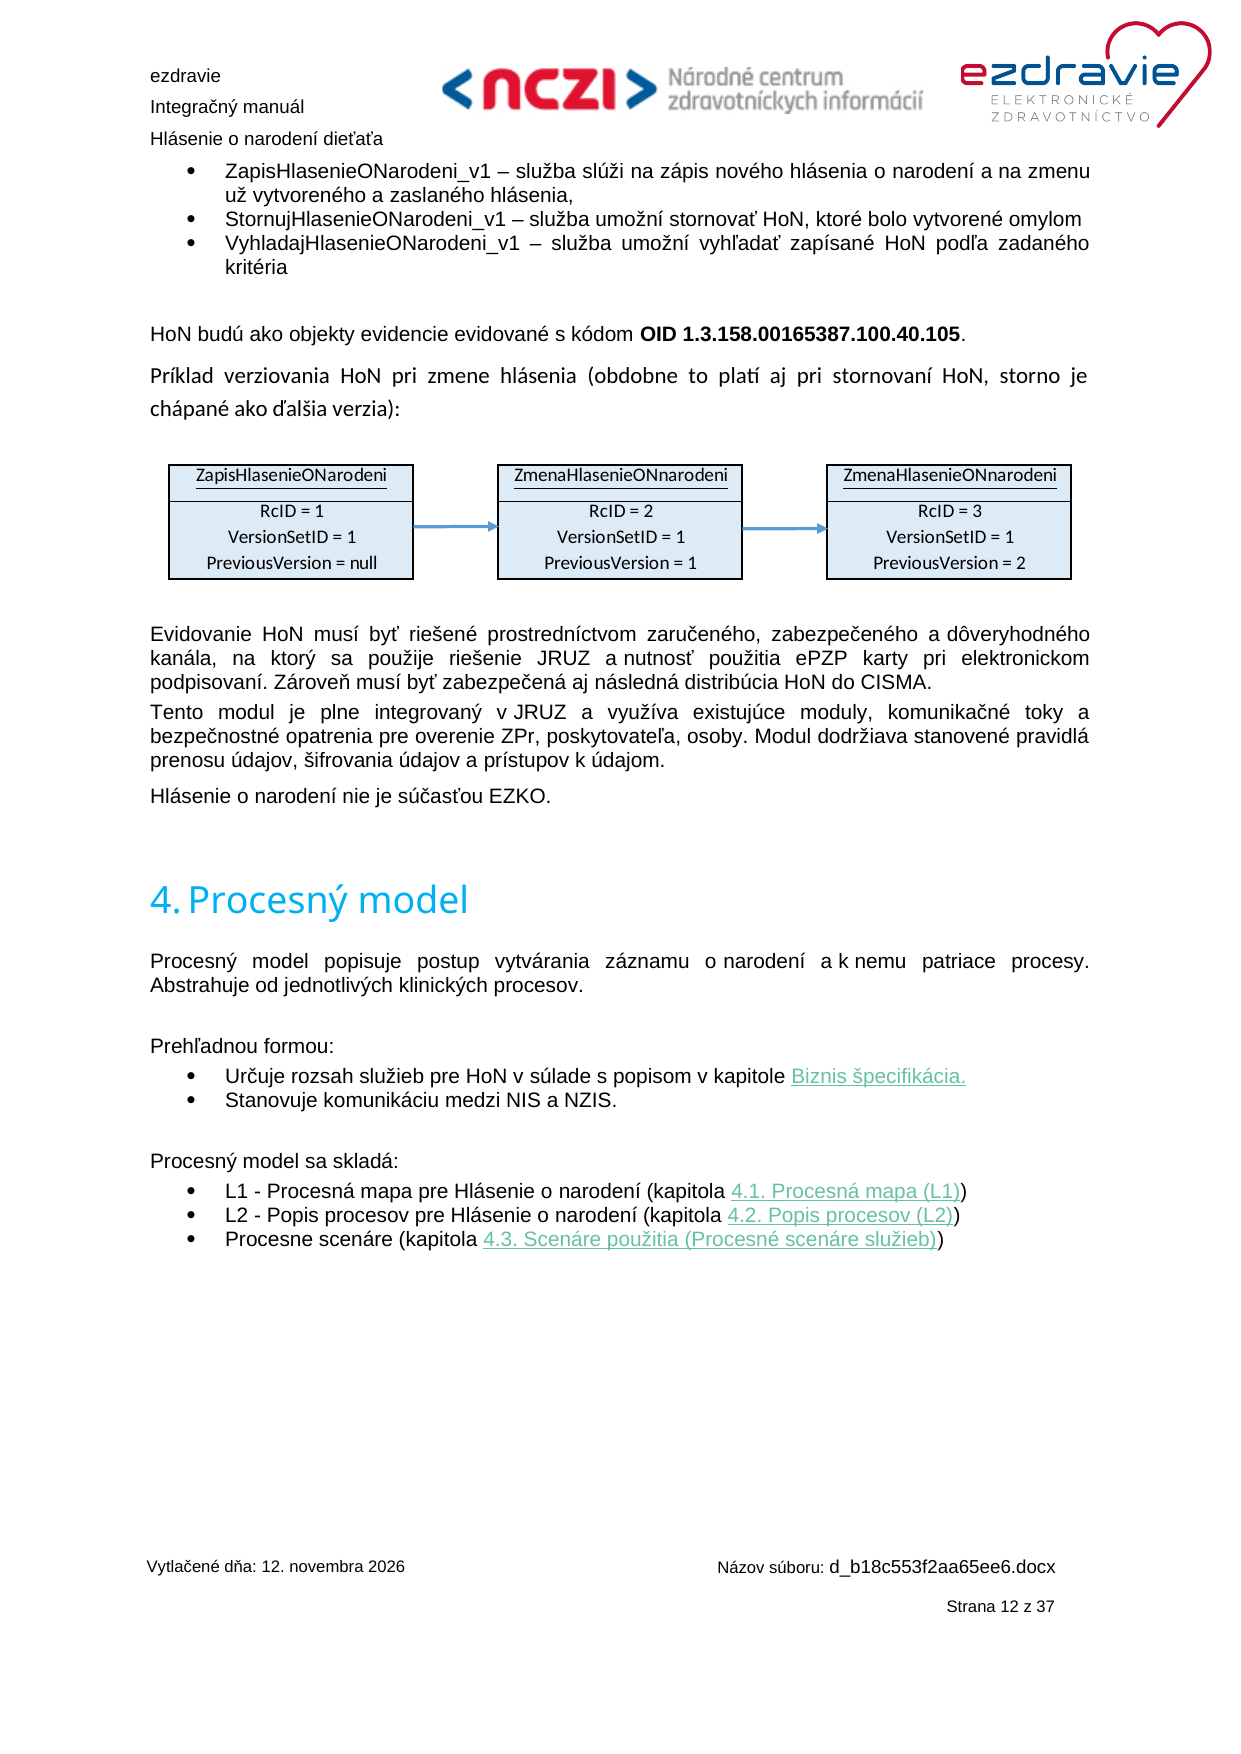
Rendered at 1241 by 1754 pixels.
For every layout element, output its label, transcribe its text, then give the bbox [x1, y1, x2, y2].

list L1 - Procesná mapa pre Hlásenie o narodení (kapitola 4.1. Procesná mapa (L1)) [187, 1179, 1090, 1203]
text HoN budú ako objekty evidencie evidované s kódom OID 1.3.158.00165387.100.40.105. [150, 322, 1090, 346]
text Procesný model sa skladá: [150, 1148, 1090, 1172]
picture [961, 21, 1212, 128]
list Stanovuje komunikáciu medzi NIS a NZIS. [187, 1088, 1090, 1112]
list VyhladajHlasenieONarodeni_v1 – služba umožní vyhľadať zapísané HoN podľa zadaného kritéria [187, 231, 1090, 279]
picture [442, 67, 924, 114]
text Tento modul je plne integrovaný v JRUZ a využíva existujúce moduly, komunikačné toky a bezpečnostné opatrenia pre overenie ZPr, poskytovateľa, osoby. Modul dodržiava stanovené pravidlá prenosu údajov, šifrovania údajov a prístupov k údajom. [150, 700, 1090, 772]
list Určuje rozsah služieb pre HoN v súlade s popisom v kapitole Biznis špecifikácia. [187, 1064, 1090, 1088]
list ZapisHlasenieONarodeni_v1 – služba slúži na zápis nového hlásenia o narodení a na zmenu už vytvoreného a zaslaného hlásenia, [187, 159, 1090, 207]
text Procesný model popisuje postup vytvárania záznamu o narodení a k nemu patriace procesy. Abstrahuje od jednotlivých klinických procesov. [150, 949, 1090, 997]
list StornujHlasenieONarodeni_v1 – služba umožní stornovať HoN, ktoré bolo vytvorené omylom [187, 207, 1090, 231]
subtitle Procesný model [150, 873, 1090, 924]
text Prehľadnou formou: [150, 1034, 1090, 1058]
list Procesne scenáre (kapitola 4.3. Scenáre použitia (Procesné scenáre služieb)) [187, 1227, 1090, 1251]
text Evidovanie HoN musí byť riešené prostredníctvom zaručeného, zabezpečeného a dôveryhodného kanála, na ktorý sa použije riešenie JRUZ a nutnosť použitia ePZP karty pri elektronickom podpisovaní. Zároveň musí byť zabezpečená aj následná distribúcia HoN do CISMA. [150, 622, 1090, 694]
text Príklad verziovania HoN pri zmene hlásenia (obdobne to platí aj pri stornovaní HoN, storno je chápané ako ďalšia verzia): [150, 362, 1090, 422]
list L2 - Popis procesov pre Hlásenie o narodení (kapitola 4.2. Popis procesov (L2)) [187, 1203, 1090, 1227]
text Hlásenie o narodení nie je súčasťou EZKO. [150, 784, 1090, 808]
